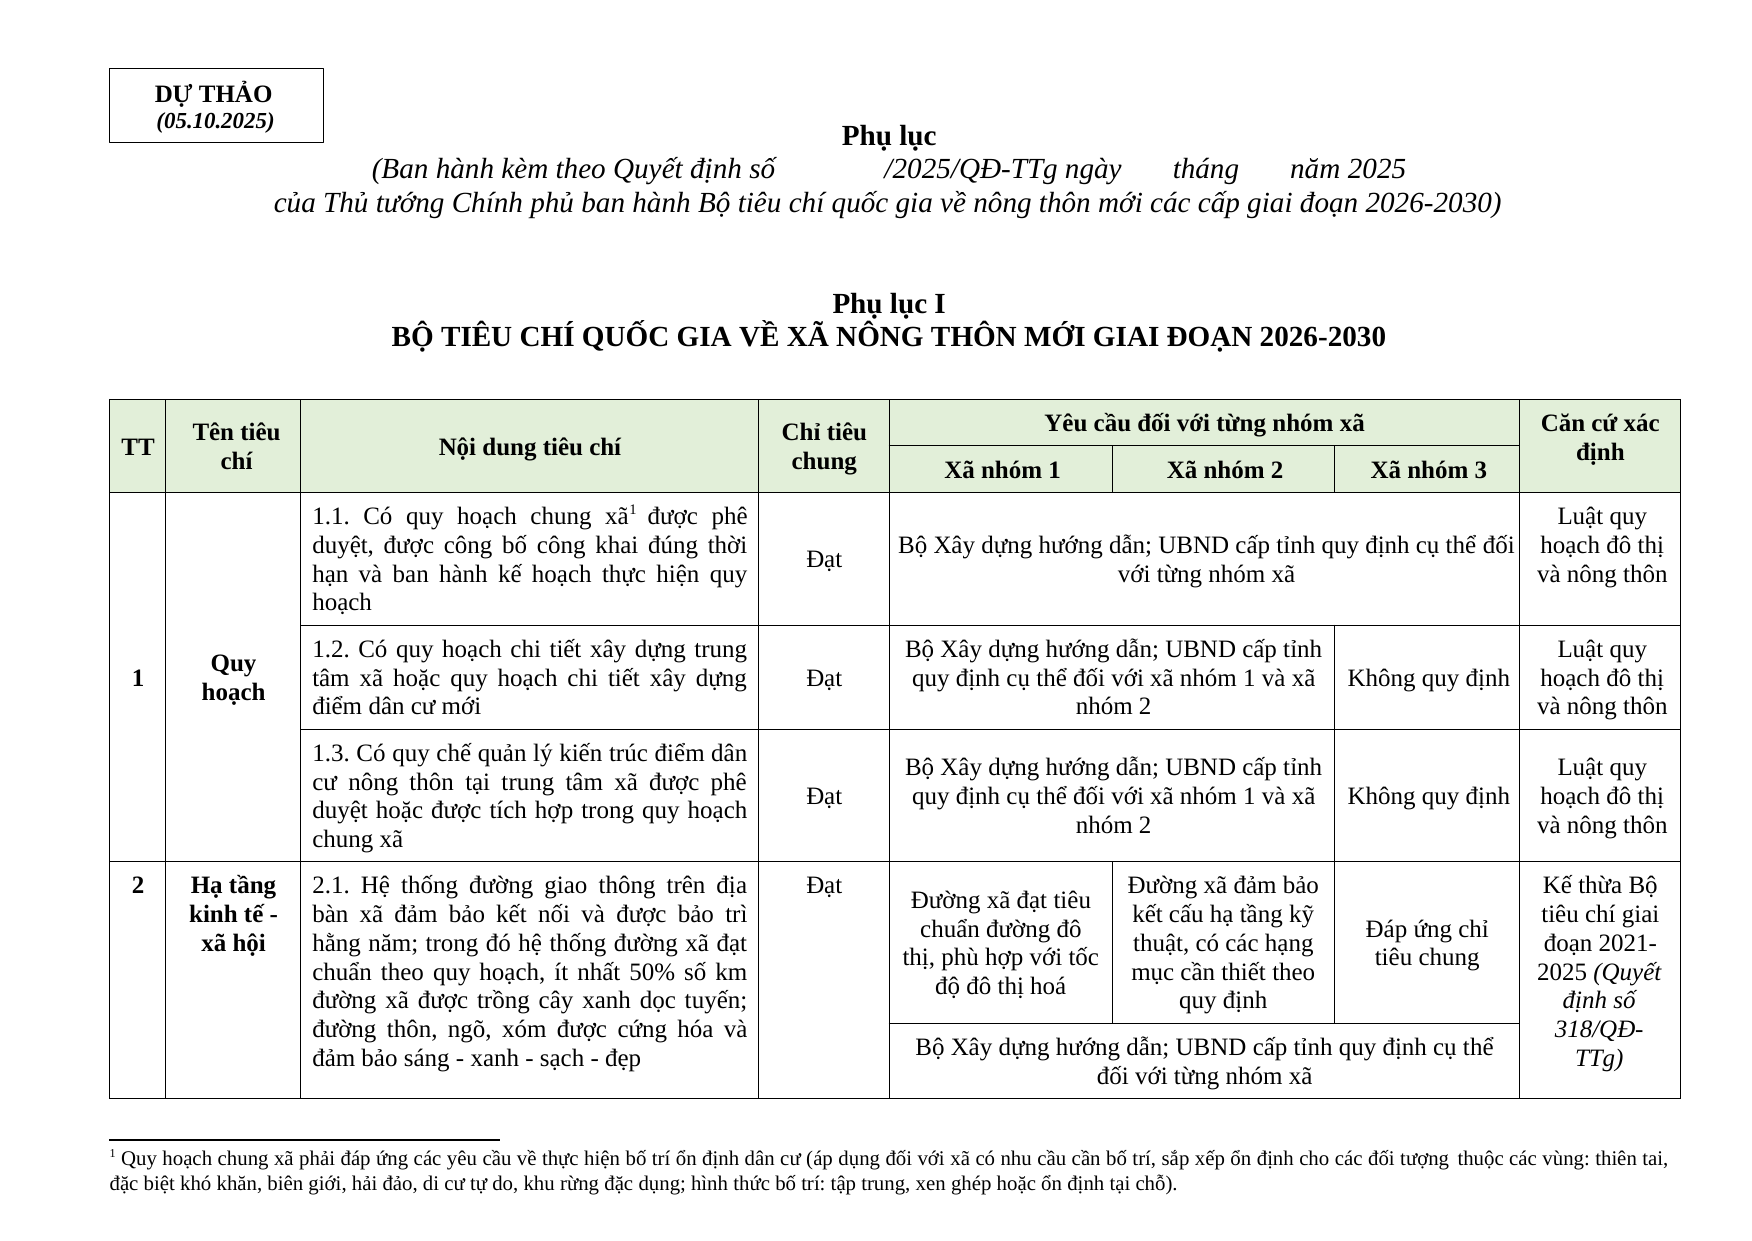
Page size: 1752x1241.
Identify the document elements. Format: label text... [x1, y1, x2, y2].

table_cell Luật quy hoạch đô thị và nông thôn [1520, 626, 1680, 728]
text (Ban hành kèm theo Quyết định số /2025/QĐ-TTg ngày tháng năm 2025 [109, 152, 1668, 185]
table_cell Đường xã đạt tiêu chuẩn đường đô thị, phù hợp với tốc độ đô thị hoá [890, 862, 1112, 1023]
table_cell Luật quy hoạch đô thị và nông thôn [1520, 493, 1680, 624]
table_cell 1 [110, 493, 165, 861]
table_cell Hạ tầng kinh tế - xã hội [166, 862, 300, 1098]
table_cell Xã nhóm 2 [1113, 446, 1334, 492]
table_cell 2 [110, 862, 165, 1098]
table_header Tên tiêu chí [166, 400, 300, 492]
table_cell Đạt [759, 730, 889, 861]
text Phụ lục [109, 118, 1668, 152]
table_header Nội dung tiêu chí [301, 400, 758, 492]
table_cell Xã nhóm 1 [890, 446, 1112, 492]
table_header TT [110, 400, 165, 492]
table_cell 2.1. Hệ thống đường giao thông trên địa bàn xã đảm bảo kết nối và được bảo trì hằng năm; trong đó hệ thống đường xã đạt chuẩn theo quy hoạch, ít nhất 50% số km đường xã được trồng cây xanh dọc tuyến; đường thôn, ngõ, xóm được cứng hóa và đảm bảo sáng - xanh - sạch - đẹp [301, 862, 758, 1098]
table_cell Đạt [759, 626, 889, 728]
table_cell Không quy định [1335, 730, 1519, 861]
table_cell Bộ Xây dựng hướng dẫn; UBND cấp tỉnh quy định cụ thể đối với xã nhóm 1 và xã nhóm 2 [890, 730, 1334, 861]
table_header Yêu cầu đối với từng nhóm xã [890, 400, 1519, 445]
table_cell Bộ Xây dựng hướng dẫn; UBND cấp tỉnh quy định cụ thể đối với xã nhóm 1 và xã nhóm 2 [890, 626, 1334, 728]
table_header Căn cứ xác định [1520, 400, 1680, 492]
text của Thủ tướng Chính phủ ban hành Bộ tiêu chí quốc gia về nông thôn mới các cấp giai đoạn 2026-2030) [109, 185, 1668, 219]
table_cell Đạt [759, 493, 889, 624]
table_cell Đường xã đảm bảo kết cấu hạ tầng kỹ thuật, có các hạng mục cần thiết theo quy định [1113, 862, 1334, 1023]
table_cell Đạt [759, 862, 889, 1098]
table_cell 1.1. Có quy hoạch chung xã được phê duyệt, được công bố công khai đúng thời hạn và ban hành kế hoạch thực hiện quy hoạch [301, 493, 758, 624]
table_cell Đáp ứng chỉ tiêu chung [1335, 862, 1519, 1023]
text Phụ lục I [109, 286, 1668, 319]
table_header Chỉ tiêu chung [759, 400, 889, 492]
table_cell Không quy định [1335, 626, 1519, 728]
table_cell Luật quy hoạch đô thị và nông thôn [1520, 730, 1680, 861]
table_cell 1.2. Có quy hoạch chi tiết xây dựng trung tâm xã hoặc quy hoạch chi tiết xây dựng điểm dân cư mới [301, 626, 758, 728]
table_cell Bộ Xây dựng hướng dẫn; UBND cấp tỉnh quy định cụ thể đối với từng nhóm xã [890, 1024, 1519, 1098]
table_cell Quy hoạch [166, 493, 300, 861]
text BỘ TIÊU CHÍ QUỐC GIA VỀ XÃ NÔNG THÔN MỚI GIAI ĐOẠN 2026-2030 [109, 319, 1668, 353]
table_cell Xã nhóm 3 [1335, 446, 1519, 492]
table_cell Bộ Xây dựng hướng dẫn; UBND cấp tỉnh quy định cụ thể đối với từng nhóm xã [890, 493, 1519, 624]
table_cell 1.3. Có quy chế quản lý kiến trúc điểm dân cư nông thôn tại trung tâm xã được phê duyệt hoặc được tích hợp trong quy hoạch chung xã [301, 730, 758, 861]
table_cell Kế thừa Bộ tiêu chí giai đoạn 2021-2025 (Quyết định số 318/QĐ-TTg) [1520, 862, 1680, 1098]
